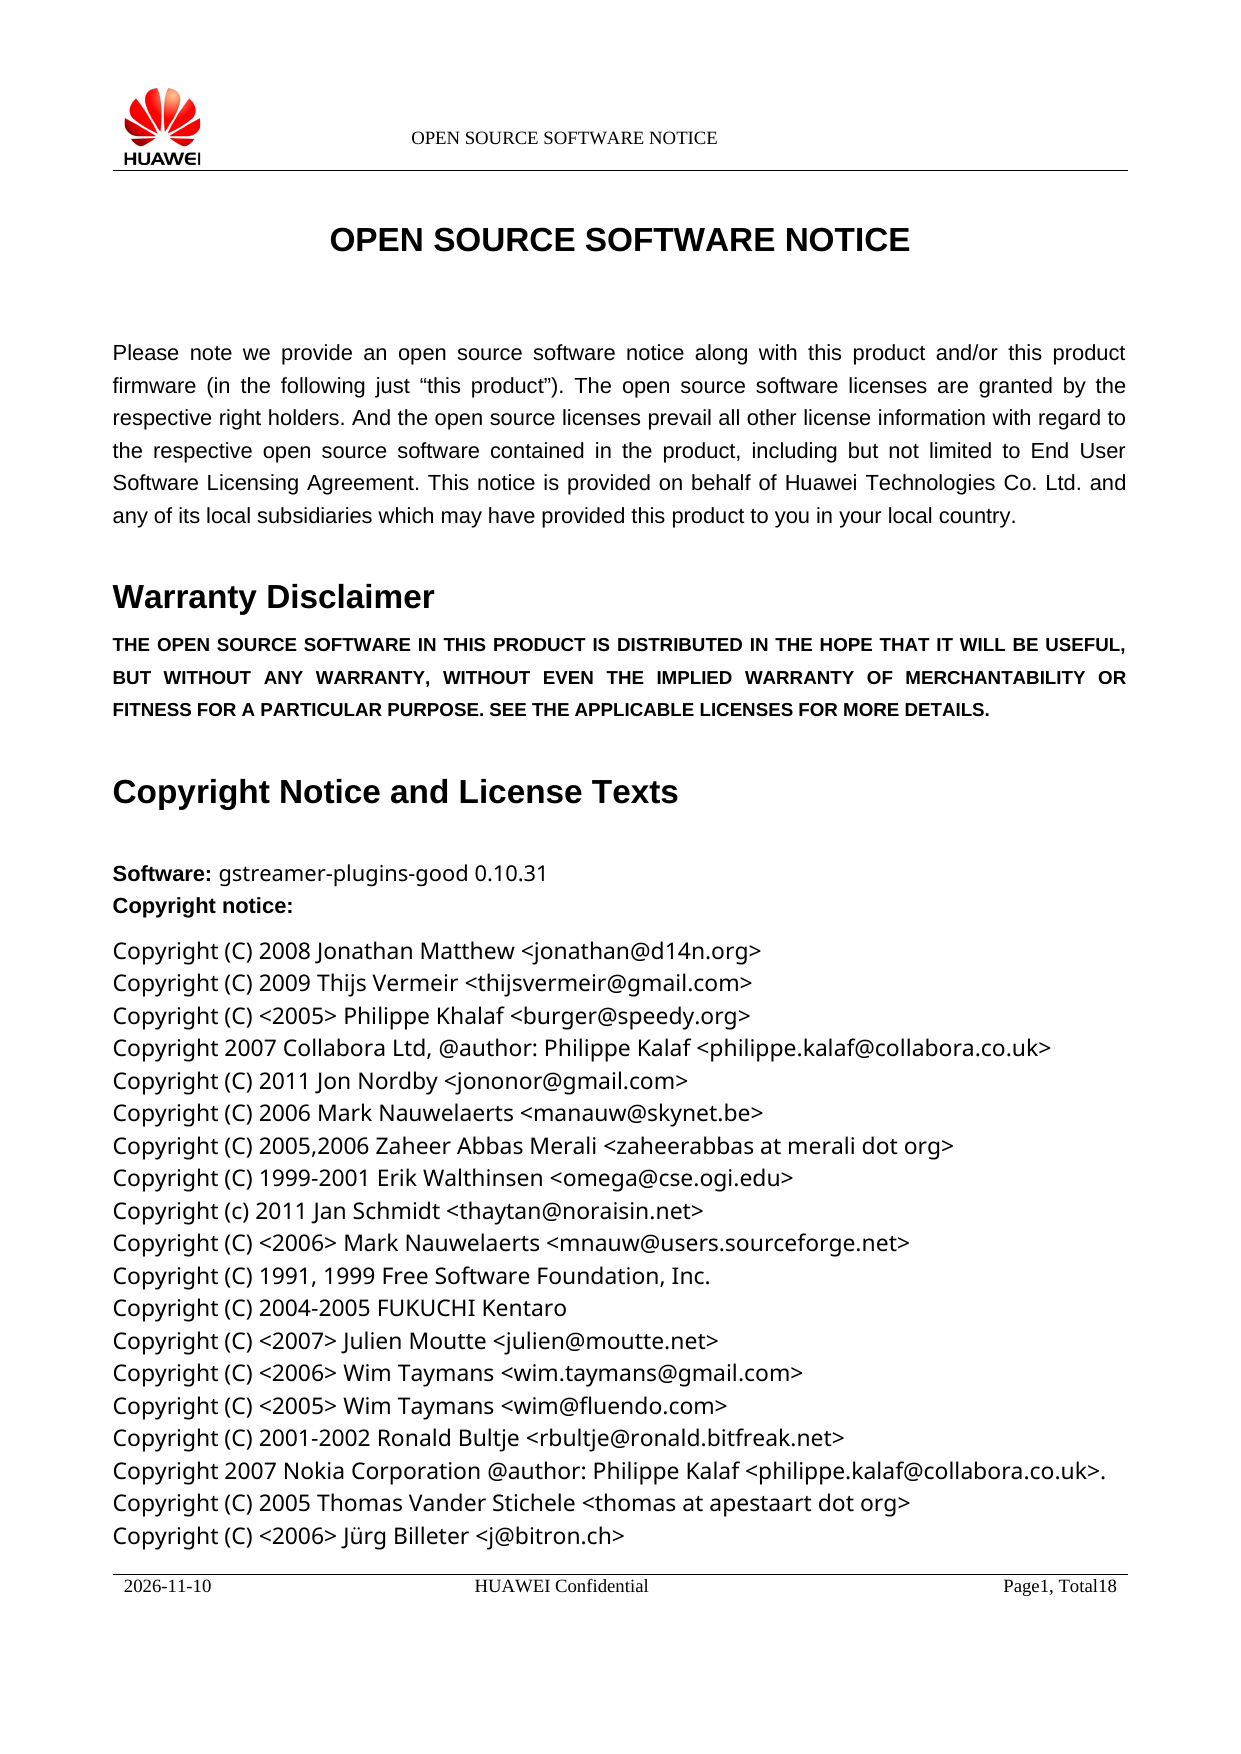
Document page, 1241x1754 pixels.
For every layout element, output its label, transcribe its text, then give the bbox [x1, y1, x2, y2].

text OPEN SOURCE SOFTWARE NOTICE [112, 206, 1128, 271]
text Copyright Notice and License Texts [112, 759, 1128, 824]
text Warranty Disclaimer [112, 564, 1128, 629]
text Please note we provide an open source software notice along with this product and/or this product firmware (in the following just “this product”). The open source software licenses are granted by the respective right holders. And the open source licenses prevail all other license information with regard to the respective open source software contained in the product, including but not limited to End User Software Licensing Agreement. This notice is provided on behalf of Huawei Technologies Co. Ltd. and any of its local subsidiaries which may have provided this product to you in your local country. [112, 336, 1128, 531]
picture [124, 88, 201, 165]
text The open source software in this product is distributed in the hope that it will be useful, but WITHOUT ANY WARRANTY, without even the implied warranty of MERCHANTABILITY or FITNESS FOR A PARTICULAR PURPOSE. See the applicable licenses for more details. [112, 629, 1128, 726]
title Software: gstreamer-plugins-good 0.10.31 [112, 856, 1128, 889]
text Copyright notice: [112, 889, 1128, 921]
